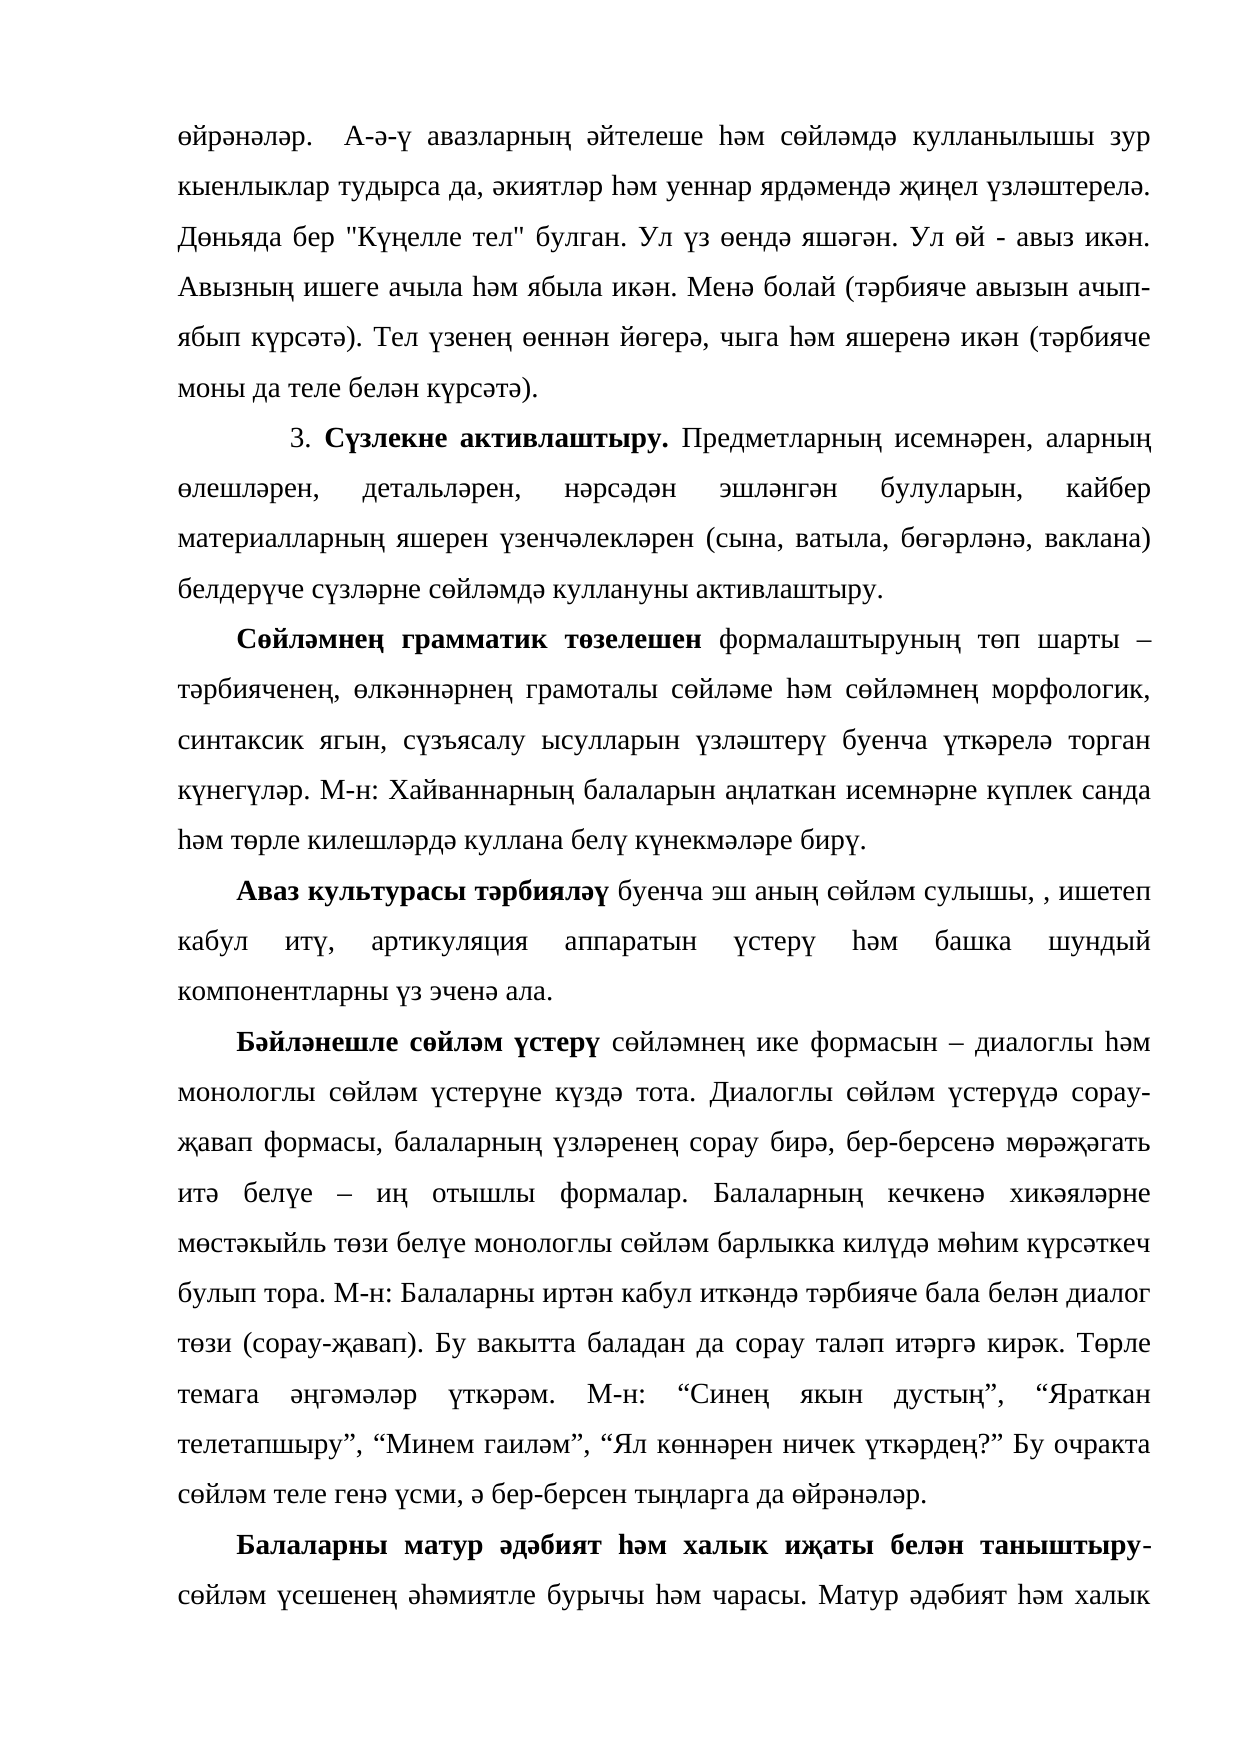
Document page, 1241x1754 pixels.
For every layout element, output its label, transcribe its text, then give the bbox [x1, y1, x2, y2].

text Аваз культурасы тәрбияләү буенча эш аның сөйләм сулышы, , ишетеп кабул итү, артикуляция аппаратын үстерү һәм башка шундый компонентларны үз эченә ала. [177, 873, 1152, 1007]
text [177, 1527, 1152, 1611]
text 3. Сүзлекне активлаштыру. Предметларның исемнәрен, аларның өлешләрен, детальләрен, нәрсәдән эшләнгән булуларын, кайбер материалларның яшерен үзенчәлекләрен (сына, ватыла, бөгәрләнә, ваклана) белдерүче сүзләрне сөйләмдә куллануны активлаштыру. [177, 420, 1152, 604]
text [177, 118, 1152, 403]
text Сөйләмнең грамматик төзелешен формалаштыруның төп шарты – тәрбияченең, өлкәннәрнең грамоталы сөйләме һәм сөйләмнең морфологик, синтаксик ягын, сүзъясалу ысулларын үзләштерү буенча үткәрелә торган күнегүләр. М-н: Хайваннарның балаларын аңлаткан исемнәрне күплек санда һәм төрле килешләрдә куллана белү күнекмәләре бирү. [177, 621, 1152, 856]
text Бәйләнешле сөйләм үстерү сөйләмнең ике формасын – диалоглы һәм монологлы сөйләм үстерүне күздә тота. Диалоглы сөйләм үстерүдә сорау-җавап формасы, балаларның үзләренең сорау бирә, бер-берсенә мөрәҗәгать итә белүе – иң отышлы формалар. Балаларның кечкенә хикәяләрне мөстәкыйль төзи белүе монологлы сөйләм барлыкка килүдә мөһим күрсәткеч булып тора. М-н: Балаларны иртән кабул иткәндә тәрбияче бала белән диалог төзи (сорау-җавап). Бу вакытта баладан да сорау таләп итәргә кирәк. Төрле темага әңгәмәләр үткәрәм. М-н: “Синең якын дустың”, “Яраткан телетапшыру”, “Минем гаиләм”, “Ял көннәрен ничек үткәрдең?” Бу очракта сөйләм теле генә үсми, ә бер-берсен тыңларга да өйрәнәләр. [177, 1024, 1152, 1510]
